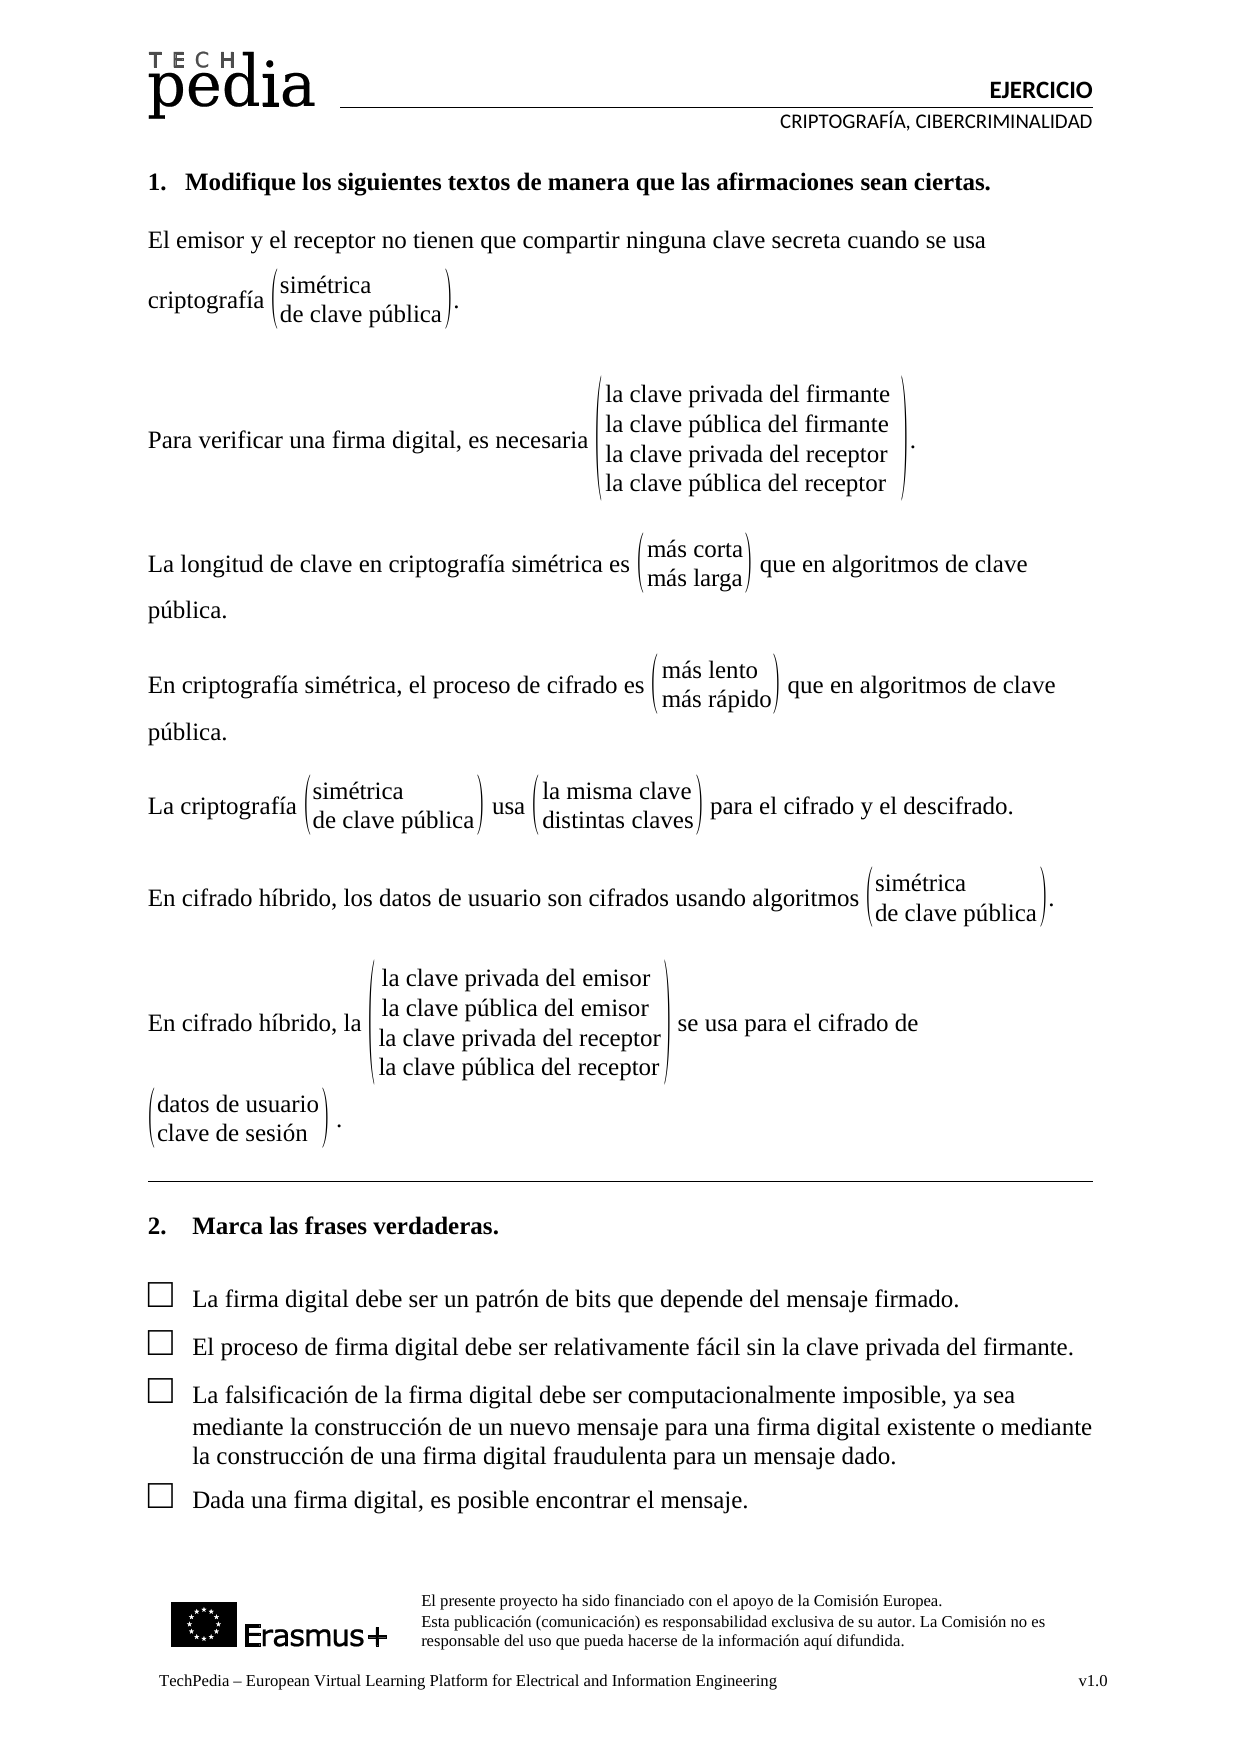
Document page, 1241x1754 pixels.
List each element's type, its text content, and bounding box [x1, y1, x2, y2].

text Para verificar una firma digital, es necesaria . [148, 375, 1093, 503]
text La longitud de clave en criptografía simétrica es que en algoritmos de clave pública. [148, 532, 1093, 624]
text □ La falsificación de la firma digital debe ser computacionalmente imposible, ya sea mediante la construcción de un nuevo mensaje para una firma digital existente o mediante la construcción de una firma digital fraudulenta para un mensaje dado. [148, 1364, 1093, 1470]
text El emisor y el receptor no tienen que compartir ninguna clave secreta cuando se usa criptografía . [148, 225, 1093, 332]
text □ El proceso de firma digital debe ser relativamente fácil sin la clave privada del firmante. [148, 1317, 1093, 1364]
text En criptografía simétrica, el proceso de cifrado es que en algoritmos de clave pública. [148, 653, 1093, 745]
text La criptografía usa para el cifrado y el descifrado. [148, 774, 1093, 837]
text En cifrado híbrido, la se usa para el cifrado de . [148, 958, 1093, 1151]
text Marca las frases verdaderas. [148, 1211, 1093, 1240]
text □ La firma digital debe ser un patrón de bits que depende del mensaje firmado. [148, 1269, 1093, 1317]
text Modifique los siguientes textos de manera que las afirmaciones sean ciertas. [148, 167, 1093, 196]
text □ Dada una firma digital, es posible encontrar el mensaje. [148, 1470, 1093, 1518]
text En cifrado híbrido, los datos de usuario son cifrados usando algoritmos . [148, 866, 1093, 930]
